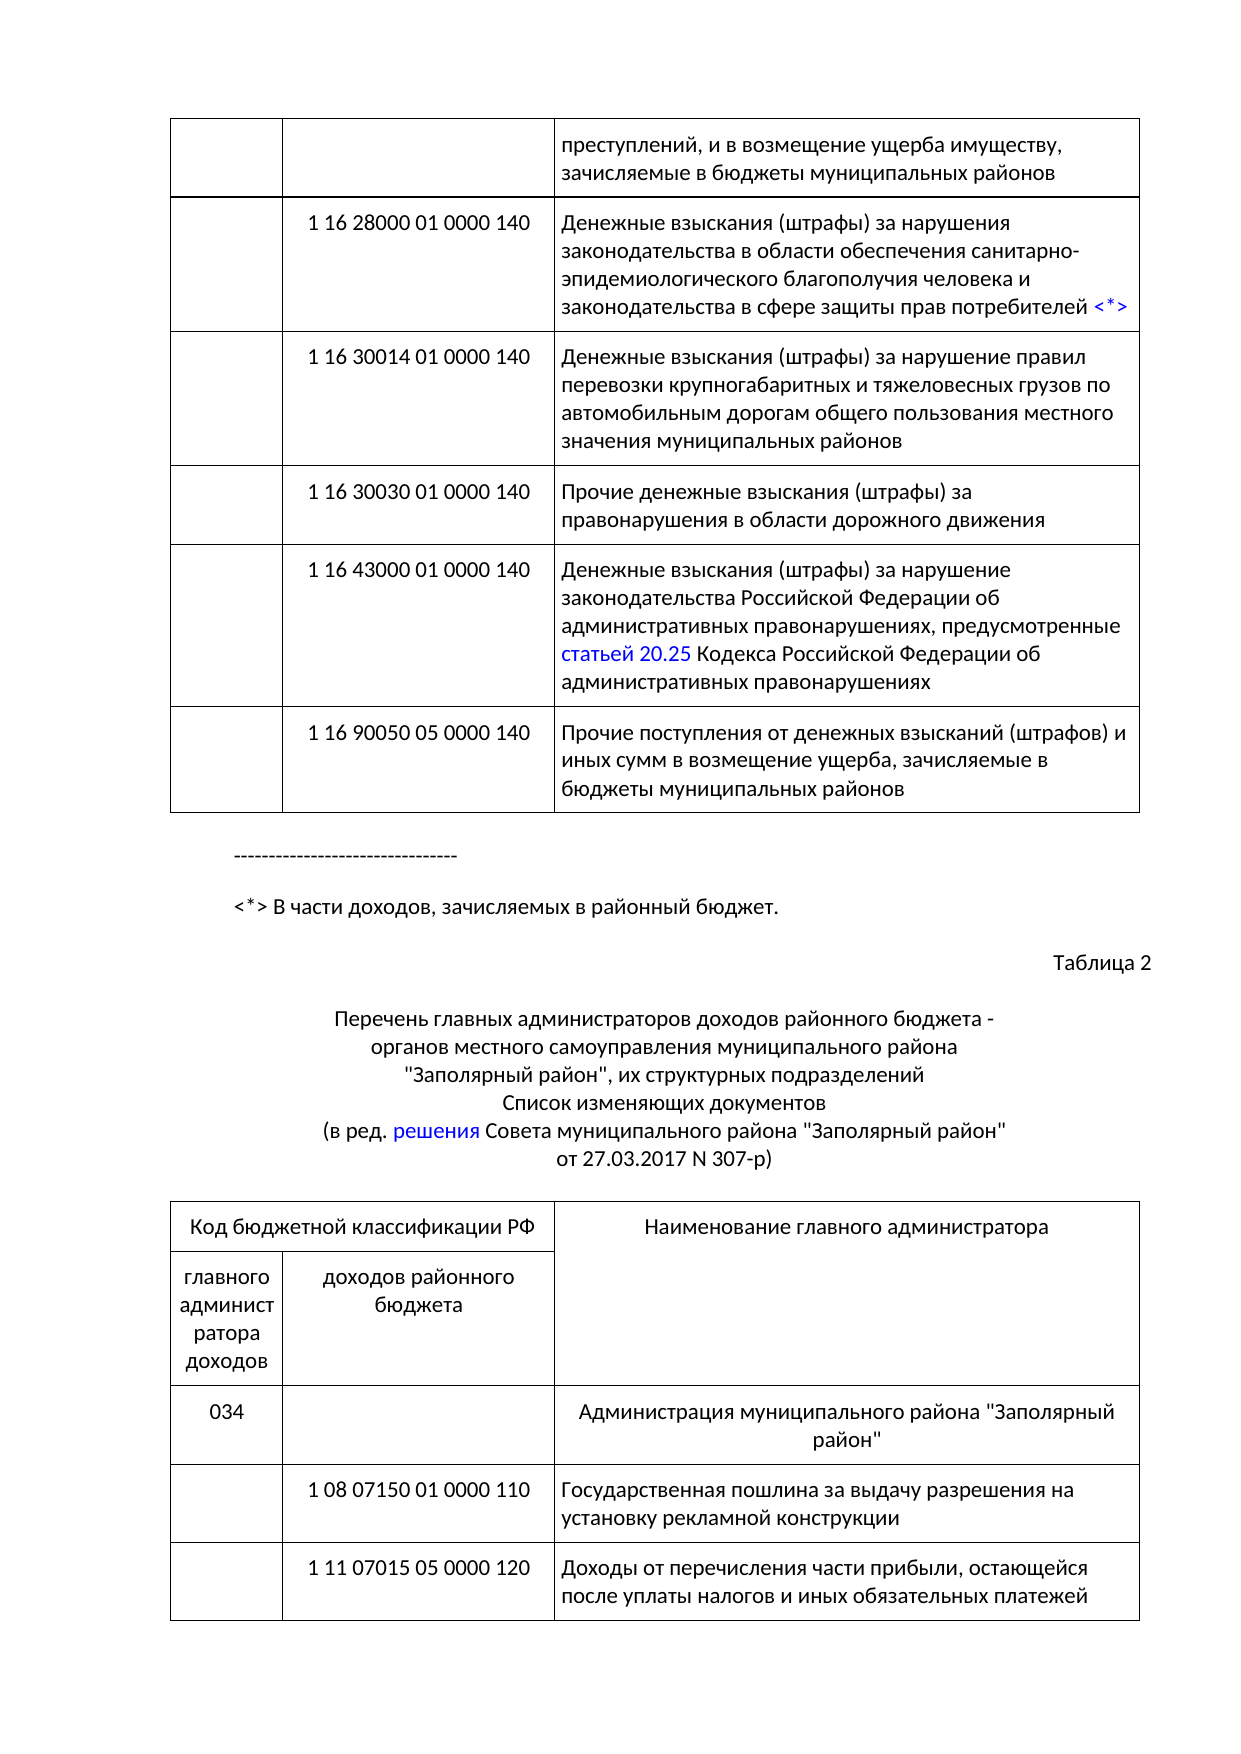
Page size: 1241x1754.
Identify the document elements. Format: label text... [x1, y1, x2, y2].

text "Заполярный район", их структурных подразделений [177, 1060, 1152, 1088]
text (в ред. решения Совета муниципального района "Заполярный район" [177, 1116, 1152, 1144]
table_cell 1 16 28000 01 0000 140 [283, 198, 554, 331]
text Перечень главных администраторов доходов районного бюджета - [177, 1004, 1152, 1032]
table_cell 1 08 07150 01 0000 110 [283, 1465, 554, 1542]
table_header Наименование главного администратора [555, 1202, 1139, 1385]
table_cell [171, 198, 282, 331]
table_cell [555, 1543, 1139, 1620]
table_cell Государственная пошлина за выдачу разрешения на установку рекламной конструкции [555, 1465, 1139, 1542]
table_cell 1 16 90050 05 0000 140 [283, 707, 554, 812]
table_cell Прочие поступления от денежных взысканий (штрафов) и иных сумм в возмещение ущерба, зачисляемые в бюджеты муниципальных районов [555, 707, 1139, 812]
text от 27.03.2017 N 307-р) [177, 1144, 1152, 1172]
table_cell [171, 332, 282, 465]
table_cell [171, 119, 282, 196]
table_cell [283, 119, 554, 196]
text <*> В части доходов, зачисляемых в районный бюджет. [177, 892, 1152, 920]
table_cell [171, 545, 282, 706]
table_cell Денежные взыскания (штрафы) за нарушение законодательства Российской Федерации об административных правонарушениях, предусмотренные статьей 20.25 Кодекса Российской Федерации об административных правонарушениях [555, 545, 1139, 706]
table_cell доходов районного бюджета [283, 1252, 554, 1385]
table_cell 1 16 30014 01 0000 140 [283, 332, 554, 465]
table_header Код бюджетной классификации РФ [171, 1202, 554, 1251]
table_cell Прочие денежные взыскания (штрафы) за правонарушения в области дорожного движения [555, 466, 1139, 543]
text Таблица 2 [177, 948, 1152, 976]
table_cell 1 16 30030 01 0000 140 [283, 466, 554, 543]
table_cell [171, 466, 282, 543]
text органов местного самоуправления муниципального района [177, 1032, 1152, 1060]
table_cell 1 16 43000 01 0000 140 [283, 545, 554, 706]
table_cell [283, 1543, 554, 1620]
table_cell главного администратора доходов [171, 1252, 282, 1385]
table_cell [171, 707, 282, 812]
table_cell Денежные взыскания (штрафы) за нарушение правил перевозки крупногабаритных и тяжеловесных грузов по автомобильным дорогам общего пользования местного значения муниципальных районов [555, 332, 1139, 465]
text -------------------------------- [177, 841, 1152, 869]
text Список изменяющих документов [177, 1088, 1152, 1116]
table_cell [171, 1543, 282, 1620]
table_cell 034 [171, 1386, 282, 1463]
table_cell [171, 1465, 282, 1542]
table_cell Денежные взыскания (штрафы) за нарушения законодательства в области обеспечения санитарно-эпидемиологического благополучия человека и законодательства в сфере защиты прав потребителей <*> [555, 198, 1139, 331]
table_cell [283, 1386, 554, 1463]
table_cell Администрация муниципального района "Заполярный район" [555, 1386, 1139, 1463]
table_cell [555, 119, 1139, 196]
